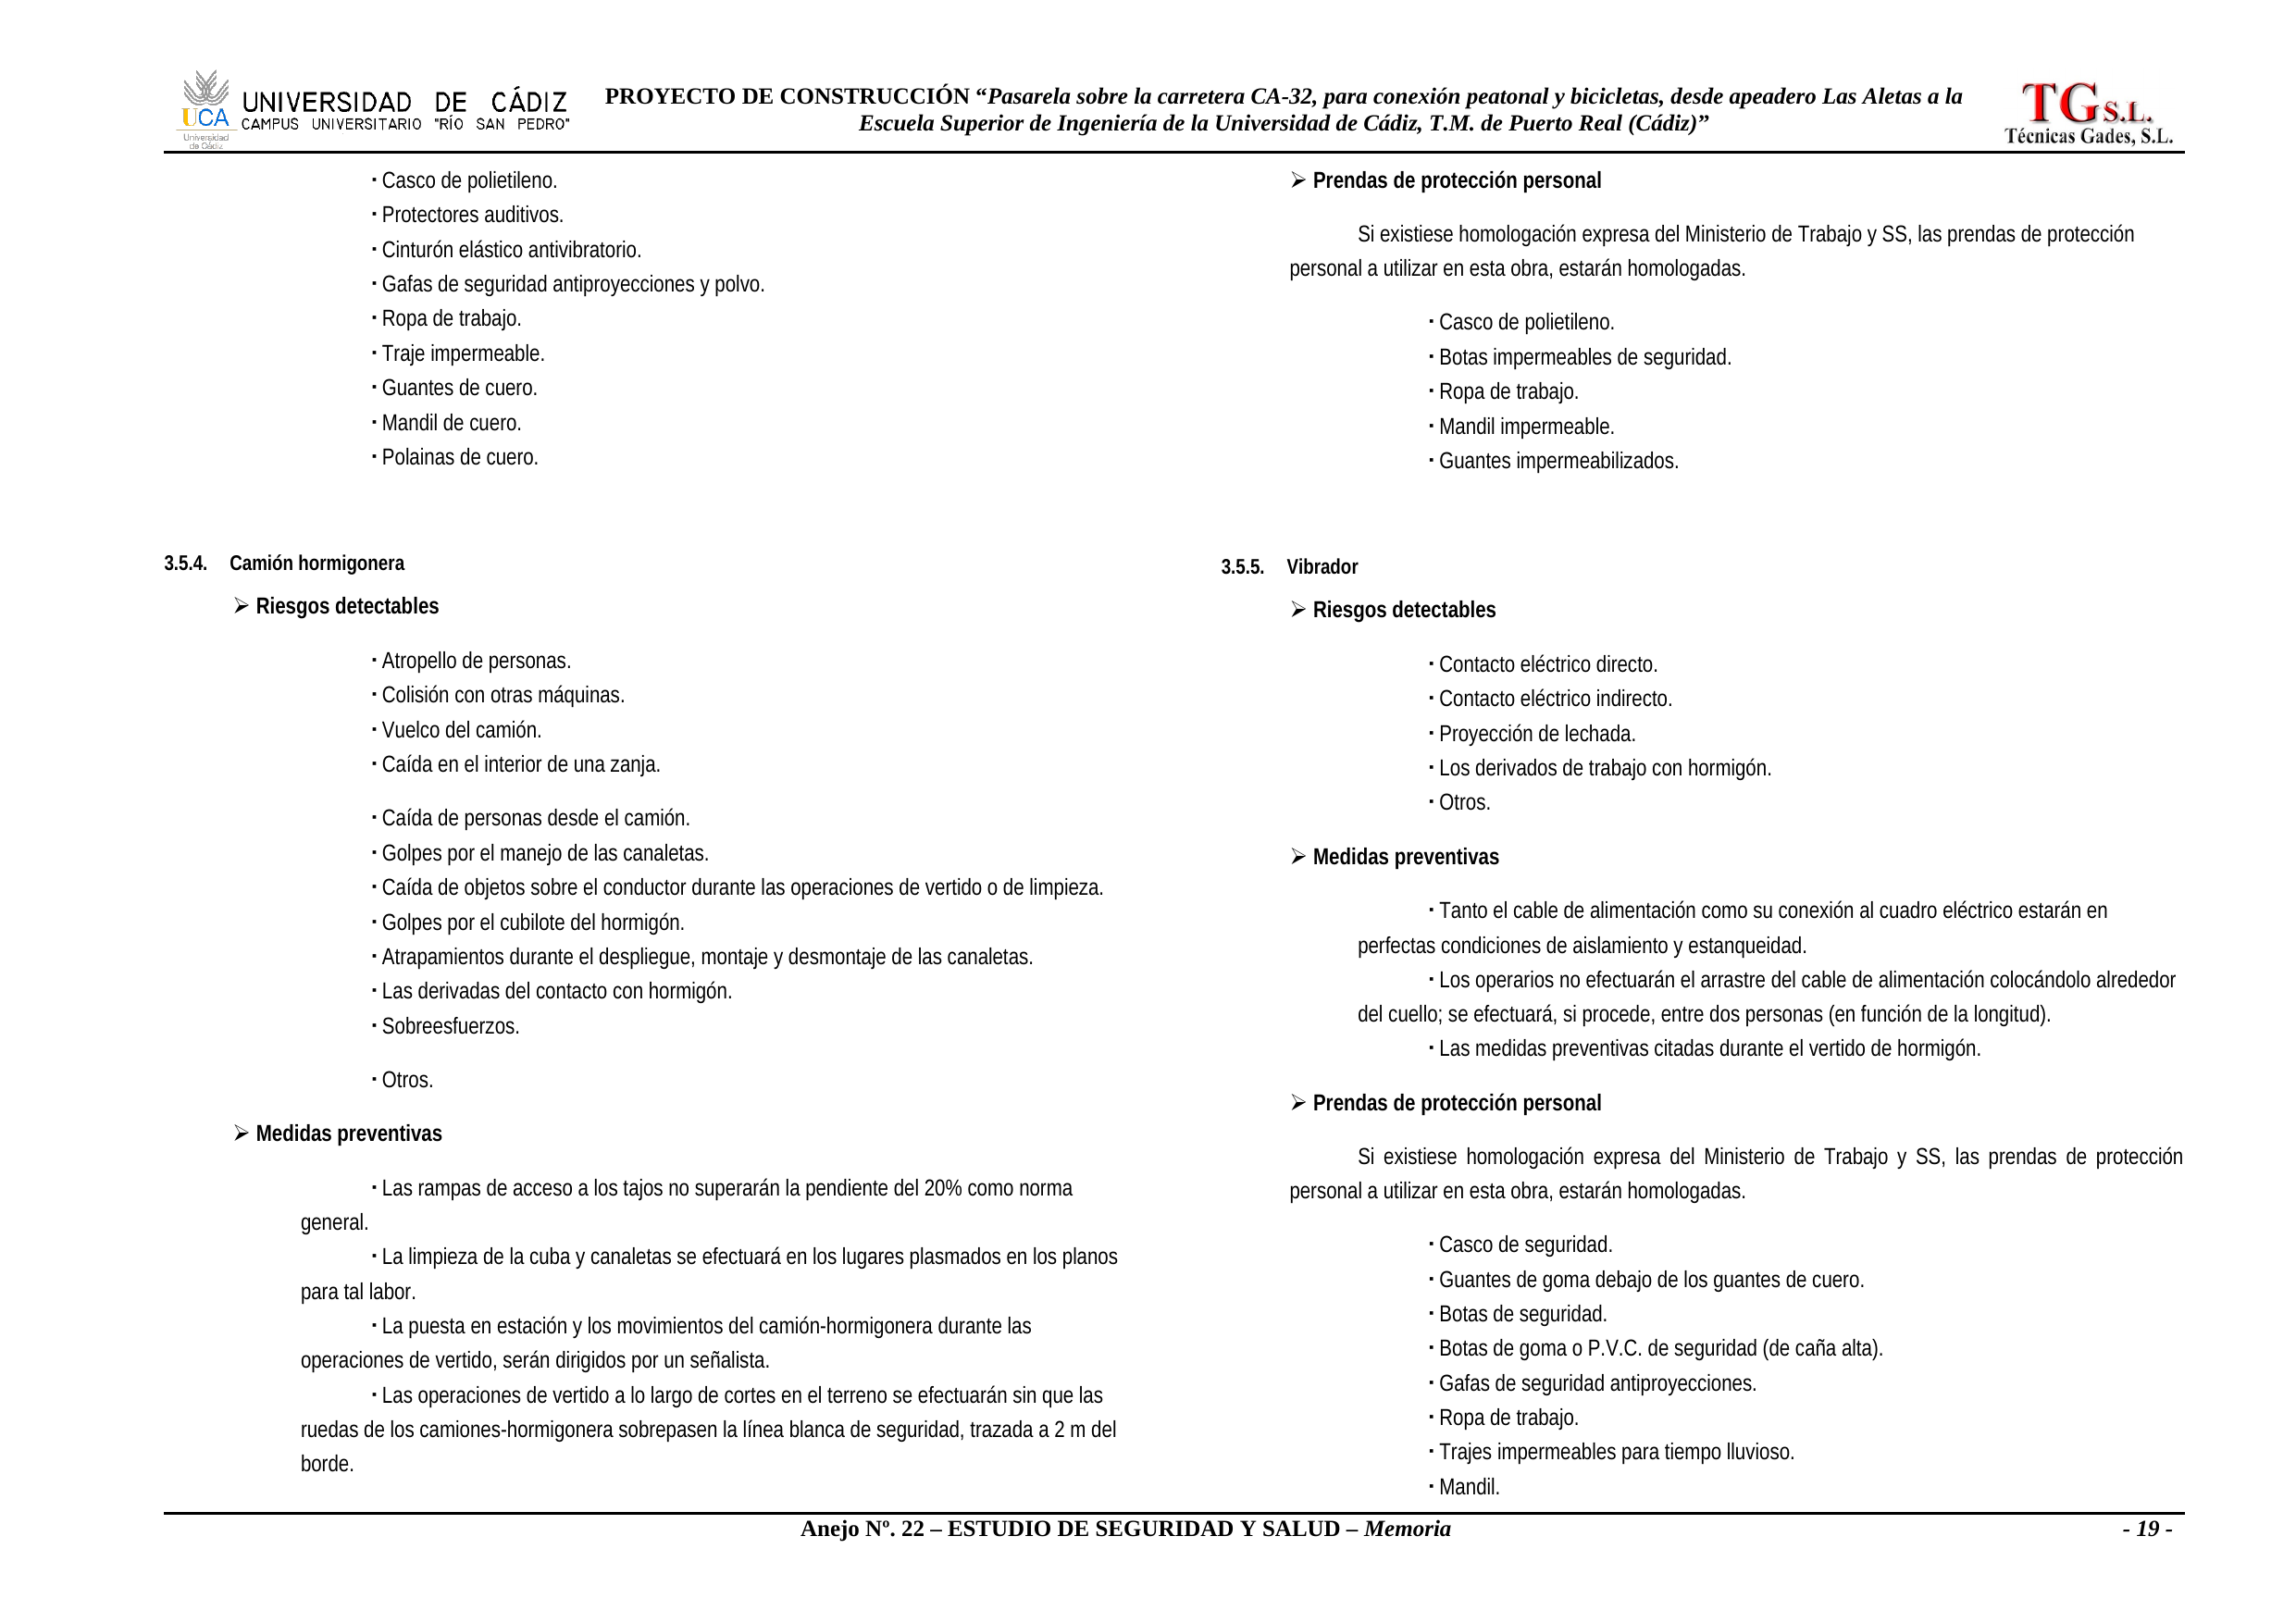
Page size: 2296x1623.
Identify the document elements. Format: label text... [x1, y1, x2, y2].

picture [174, 68, 576, 151]
text Si existiese homologación expresa del Ministerio de Trabajo y SS, las prendas de protección personal a utilizar en esta obra, estarán homologadas. [1289, 1143, 2186, 1204]
text Casco de polietileno. Botas impermeables de seguridad. Ropa de trabajo. Mandil impermeable. Guantes impermeabilizados. [1358, 308, 2186, 474]
text Medidas preventivas [1221, 843, 2186, 869]
picture [2002, 68, 2176, 151]
text Tanto el cable de alimentación como su conexión al cuadro eléctrico estarán en perfectas condiciones de aislamiento y estanqueidad. Los operarios no efectuarán el arrastre del cable de alimentación colocándolo alrededor del cuello; se efectuará, si procede, entre dos personas (en función de la longitud). Las medidas preventivas citadas durante el vertido de hormigón. [1358, 897, 2186, 1061]
text Otros. [301, 1066, 1129, 1093]
text Si existiese homologación expresa del Ministerio de Trabajo y SS, las prendas de protección personal a utilizar en esta obra, estarán homologadas. [1289, 220, 2186, 281]
text Riesgos detectables [1221, 596, 2186, 623]
text Prendas de protección personal [1221, 167, 2186, 193]
text Casco de polietileno. Protectores auditivos. Cinturón elástico antivibratorio. Gafas de seguridad antiproyecciones y polvo. Ropa de trabajo. Traje impermeable. Guantes de cuero. Mandil de cuero. Polainas de cuero. [301, 167, 1129, 470]
text 3.5.4. Camión hormigonera [164, 551, 1129, 576]
text Prendas de protección personal [1221, 1089, 2186, 1115]
text 3.5.5. Vibrador [1221, 554, 2186, 579]
text Casco de seguridad. Guantes de goma debajo de los guantes de cuero. Botas de seguridad. Botas de goma o P.V.C. de seguridad (de caña alta). Gafas de seguridad antiproyecciones. Ropa de trabajo. Trajes impermeables para tiempo lluvioso. Mandil. [1358, 1231, 2186, 1500]
text Atropello de personas. Colisión con otras máquinas. Vuelco del camión. Caída en el interior de una zanja. [301, 647, 1129, 777]
text Riesgos detectables [164, 593, 1129, 619]
text Las rampas de acceso a los tajos no superarán la pendiente del 20% como norma general. La limpieza de la cuba y canaletas se efectuará en los lugares plasmados en los planos para tal labor. La puesta en estación y los movimientos del camión-hormigonera durante las operaciones de vertido, serán dirigidos por un señalista. Las operaciones de vertido a lo largo de cortes en el terreno se efectuarán sin que las ruedas de los camiones-hormigonera sobrepasen la línea blanca de seguridad, trazada a 2 m del borde. [301, 1174, 1129, 1477]
text Caída de personas desde el camión. Golpes por el manejo de las canaletas. Caída de objetos sobre el conductor durante las operaciones de vertido o de limpieza. Golpes por el cubilote del hormigón. Atrapamientos durante el despliegue, montaje y desmontaje de las canaletas. Las derivadas del contacto con hormigón. Sobreesfuerzos. [301, 804, 1129, 1039]
text Contacto eléctrico directo. Contacto eléctrico indirecto. Proyección de lechada. Los derivados de trabajo con hormigón. Otros. [1358, 650, 2186, 815]
text Medidas preventivas [164, 1120, 1129, 1146]
